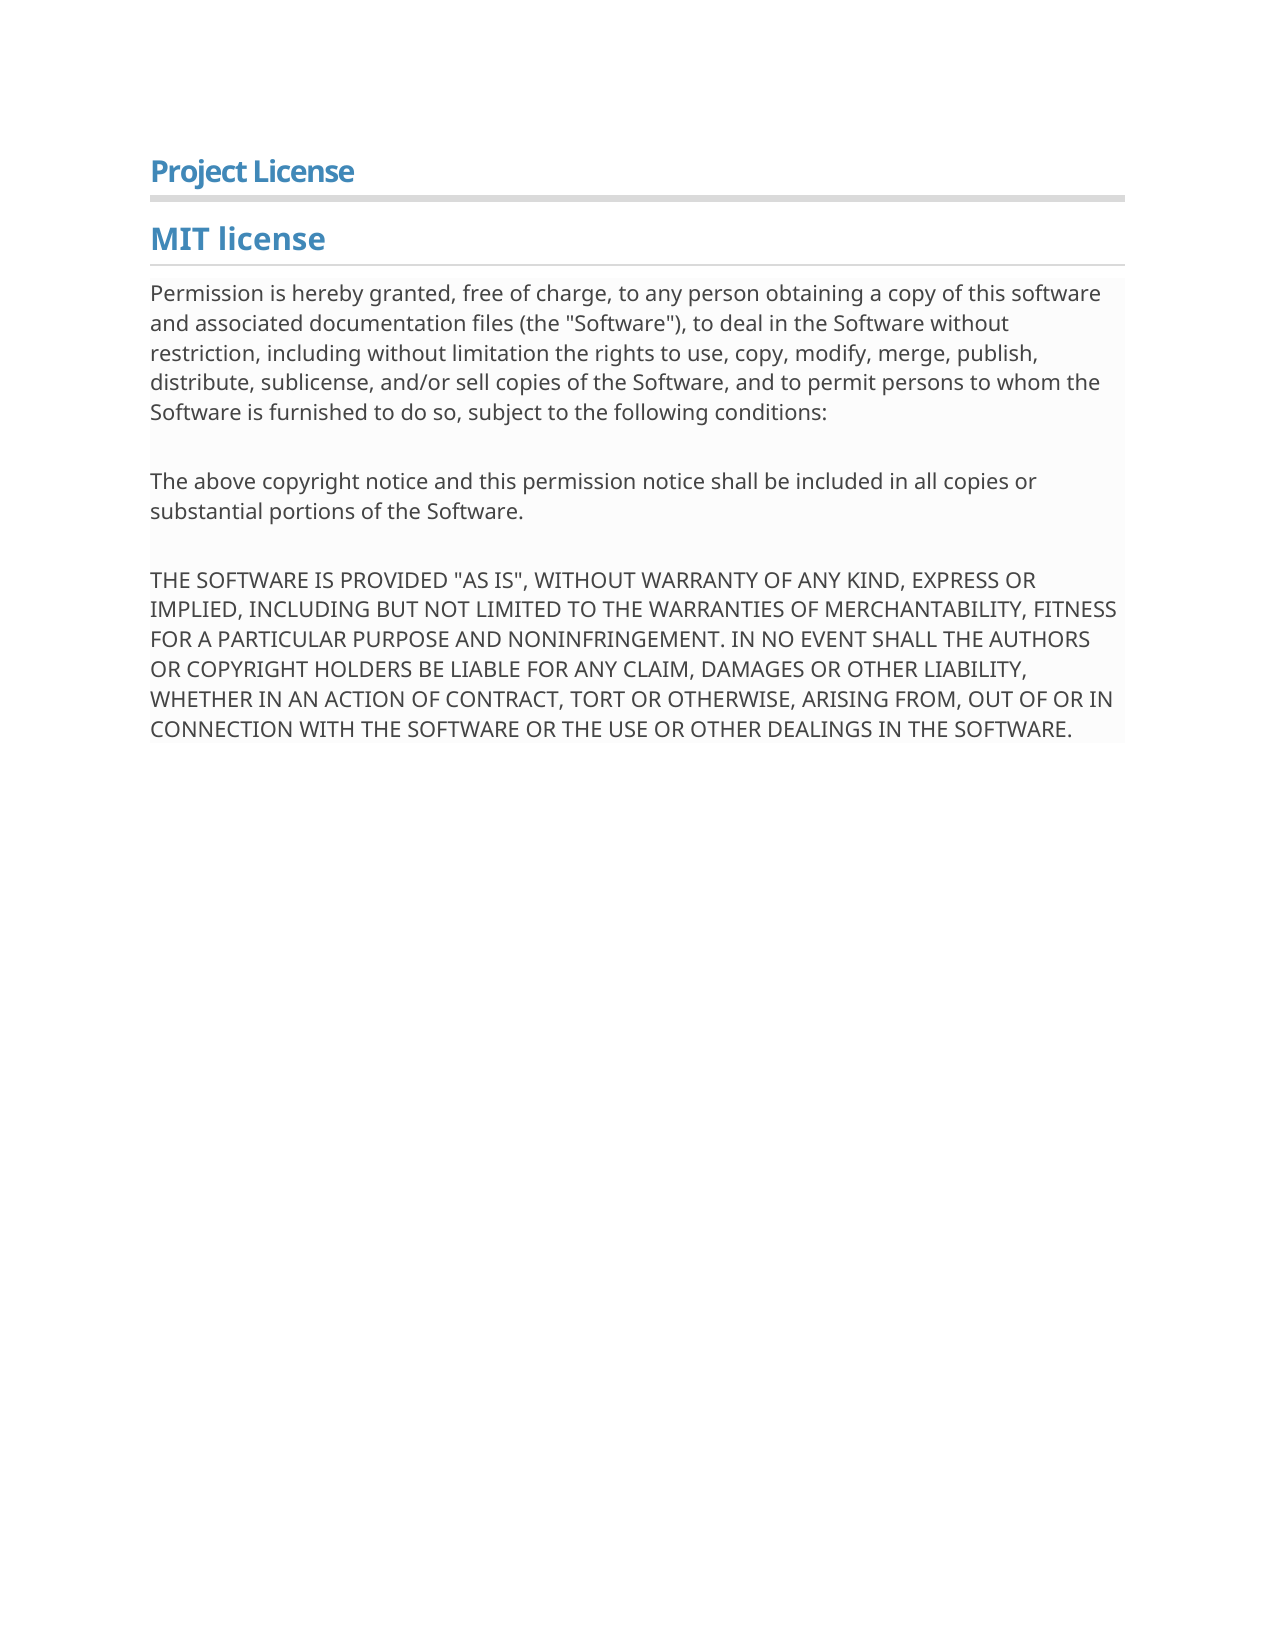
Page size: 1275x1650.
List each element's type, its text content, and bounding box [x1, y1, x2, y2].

text Permission is hereby granted, free of charge, to any person obtaining a copy of this software and associated documentation files (the "Software"), to deal in the Software without restriction, including without limitation the rights to use, copy, modify, merge, publish, distribute, sublicense, and/or sell copies of the Software, and to permit persons to whom the Software is furnished to do so, subject to the following conditions: [150, 278, 1125, 427]
text Project License [150, 150, 1125, 195]
text The above copyright notice and this permission notice shall be included in all copies or substantial portions of the Software. [150, 466, 1125, 526]
text MIT license [150, 217, 1125, 264]
text THE SOFTWARE IS PROVIDED "AS IS", WITHOUT WARRANTY OF ANY KIND, EXPRESS OR IMPLIED, INCLUDING BUT NOT LIMITED TO THE WARRANTIES OF MERCHANTABILITY, FITNESS FOR A PARTICULAR PURPOSE AND NONINFRINGEMENT. IN NO EVENT SHALL THE AUTHORS OR COPYRIGHT HOLDERS BE LIABLE FOR ANY CLAIM, DAMAGES OR OTHER LIABILITY, WHETHER IN AN ACTION OF CONTRACT, TORT OR OTHERWISE, ARISING FROM, OUT OF OR IN CONNECTION WITH THE SOFTWARE OR THE USE OR OTHER DEALINGS IN THE SOFTWARE. [150, 565, 1125, 743]
